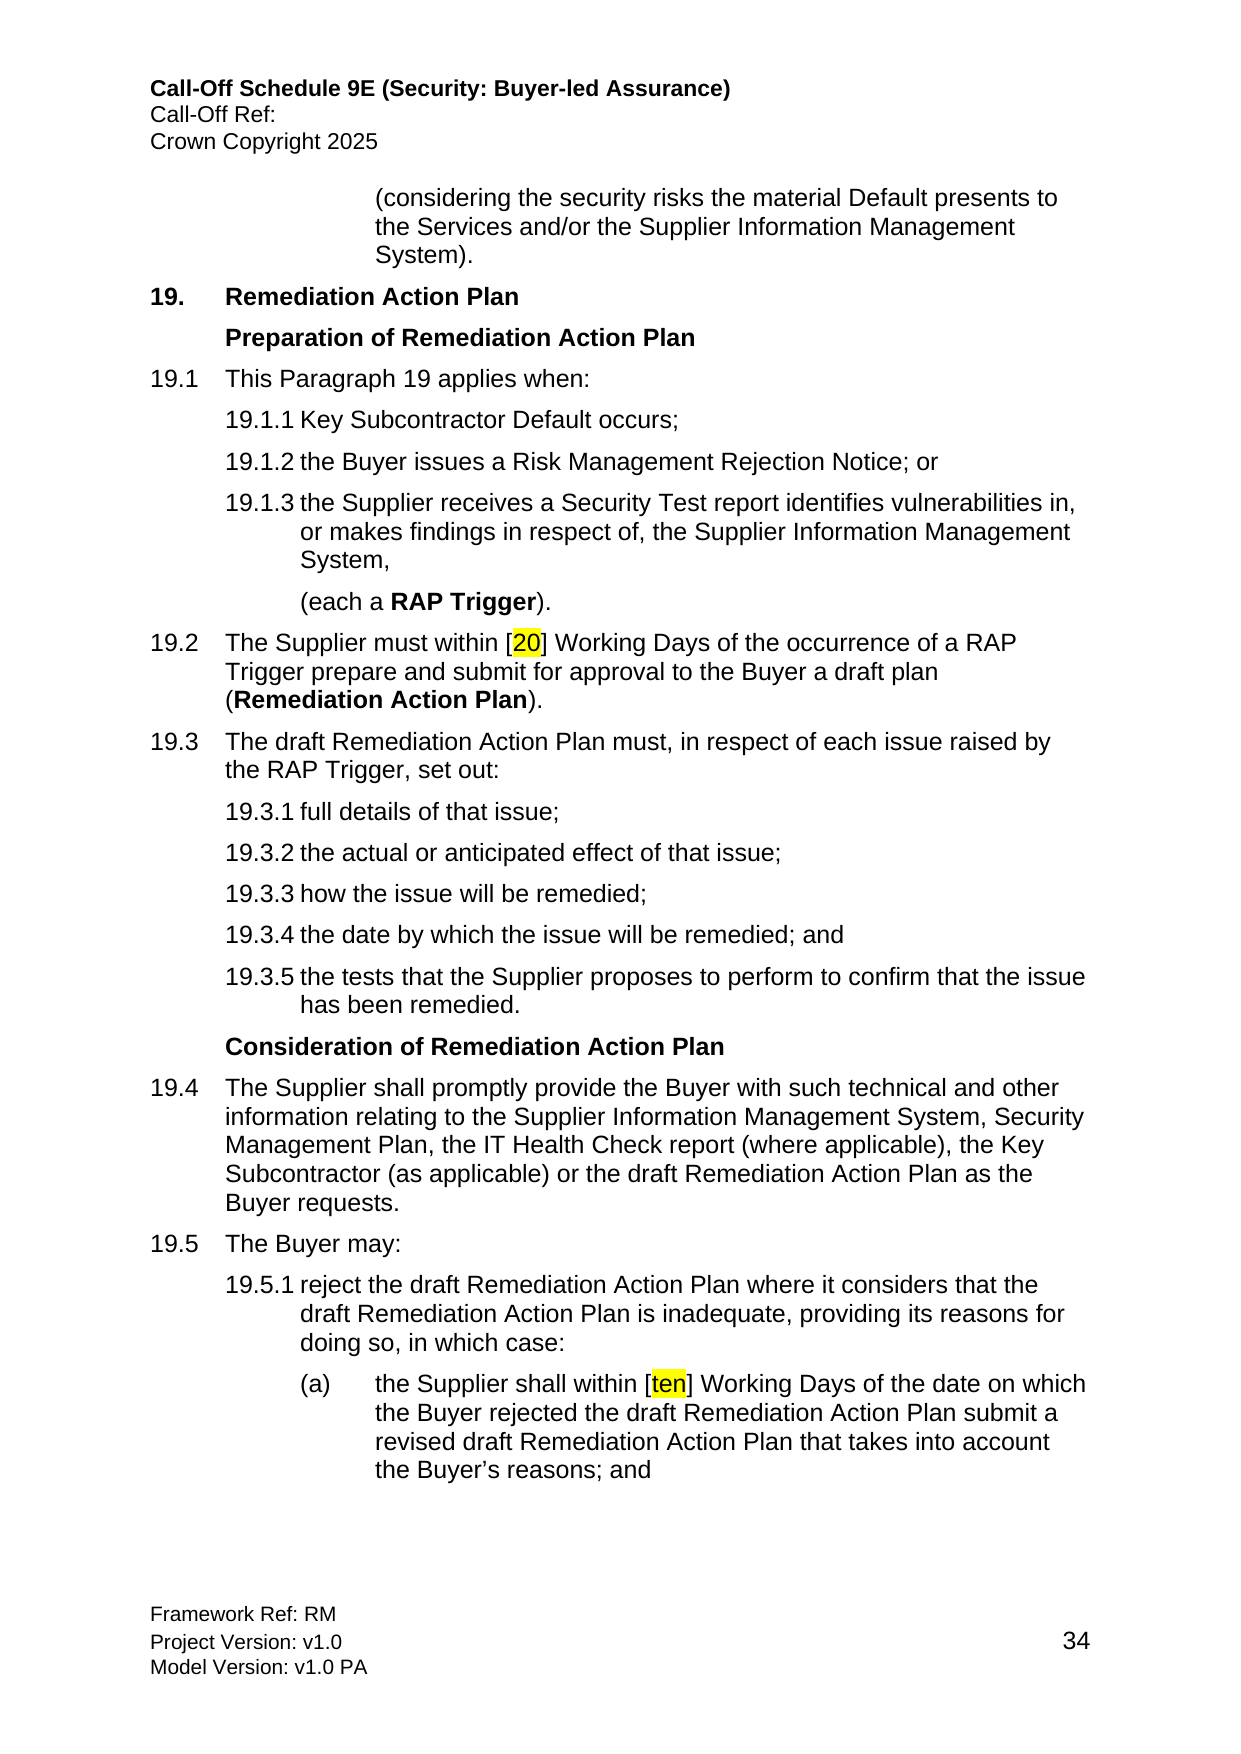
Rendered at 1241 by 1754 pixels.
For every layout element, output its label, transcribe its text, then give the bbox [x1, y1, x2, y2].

subtitle the tests that the Supplier proposes to perform to confirm that the issue has been remedied. [225, 962, 1090, 1019]
subtitle the Supplier shall within [ten] Working Days of the date on which the Buyer rejected the draft Remediation Action Plan submit a revised draft Remediation Action Plan that takes into account the Buyer’s reasons; and [300, 1369, 1090, 1484]
subtitle the Supplier receives a Security Test report identifies vulnerabilities in, or makes findings in respect of, the Supplier Information Management System, [225, 488, 1090, 574]
subtitle how the issue will be remedied; [225, 879, 1090, 908]
subtitle The Supplier must within [20] Working Days of the occurrence of a RAP Trigger prepare and submit for approval to the Buyer a draft plan (Remediation Action Plan). [150, 628, 1090, 714]
subtitle the actual or anticipated effect of that issue; [225, 838, 1090, 867]
subtitle the Buyer issues a Risk Management Rejection Notice; or [225, 447, 1090, 475]
subtitle Key Subcontractor Default occurs; [225, 405, 1090, 434]
subtitle Remediation Action Plan [150, 282, 1090, 310]
subtitle full details of that issue; [225, 797, 1090, 825]
subtitle reject the draft Remediation Action Plan where it considers that the draft Remediation Action Plan is inadequate, providing its reasons for doing so, in which case: [225, 1270, 1090, 1357]
subtitle (each a RAP Trigger). [225, 587, 1090, 615]
subtitle This Paragraph 19 applies when: [150, 364, 1090, 393]
text Preparation of Remediation Action Plan [225, 323, 1090, 352]
subtitle The Supplier shall promptly provide the Buyer with such technical and other information relating to the Supplier Information Management System, Security Management Plan, the IT Health Check report (where applicable), the Key Subcontractor (as applicable) or the draft Remediation Action Plan as the Buyer requests. [150, 1073, 1090, 1217]
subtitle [300, 183, 1090, 269]
subtitle The draft Remediation Action Plan must, in respect of each issue raised by the RAP Trigger, set out: [150, 727, 1090, 784]
text Consideration of Remediation Action Plan [225, 1032, 1090, 1060]
subtitle the date by which the issue will be remedied; and [225, 920, 1090, 949]
subtitle The Buyer may: [150, 1229, 1090, 1258]
